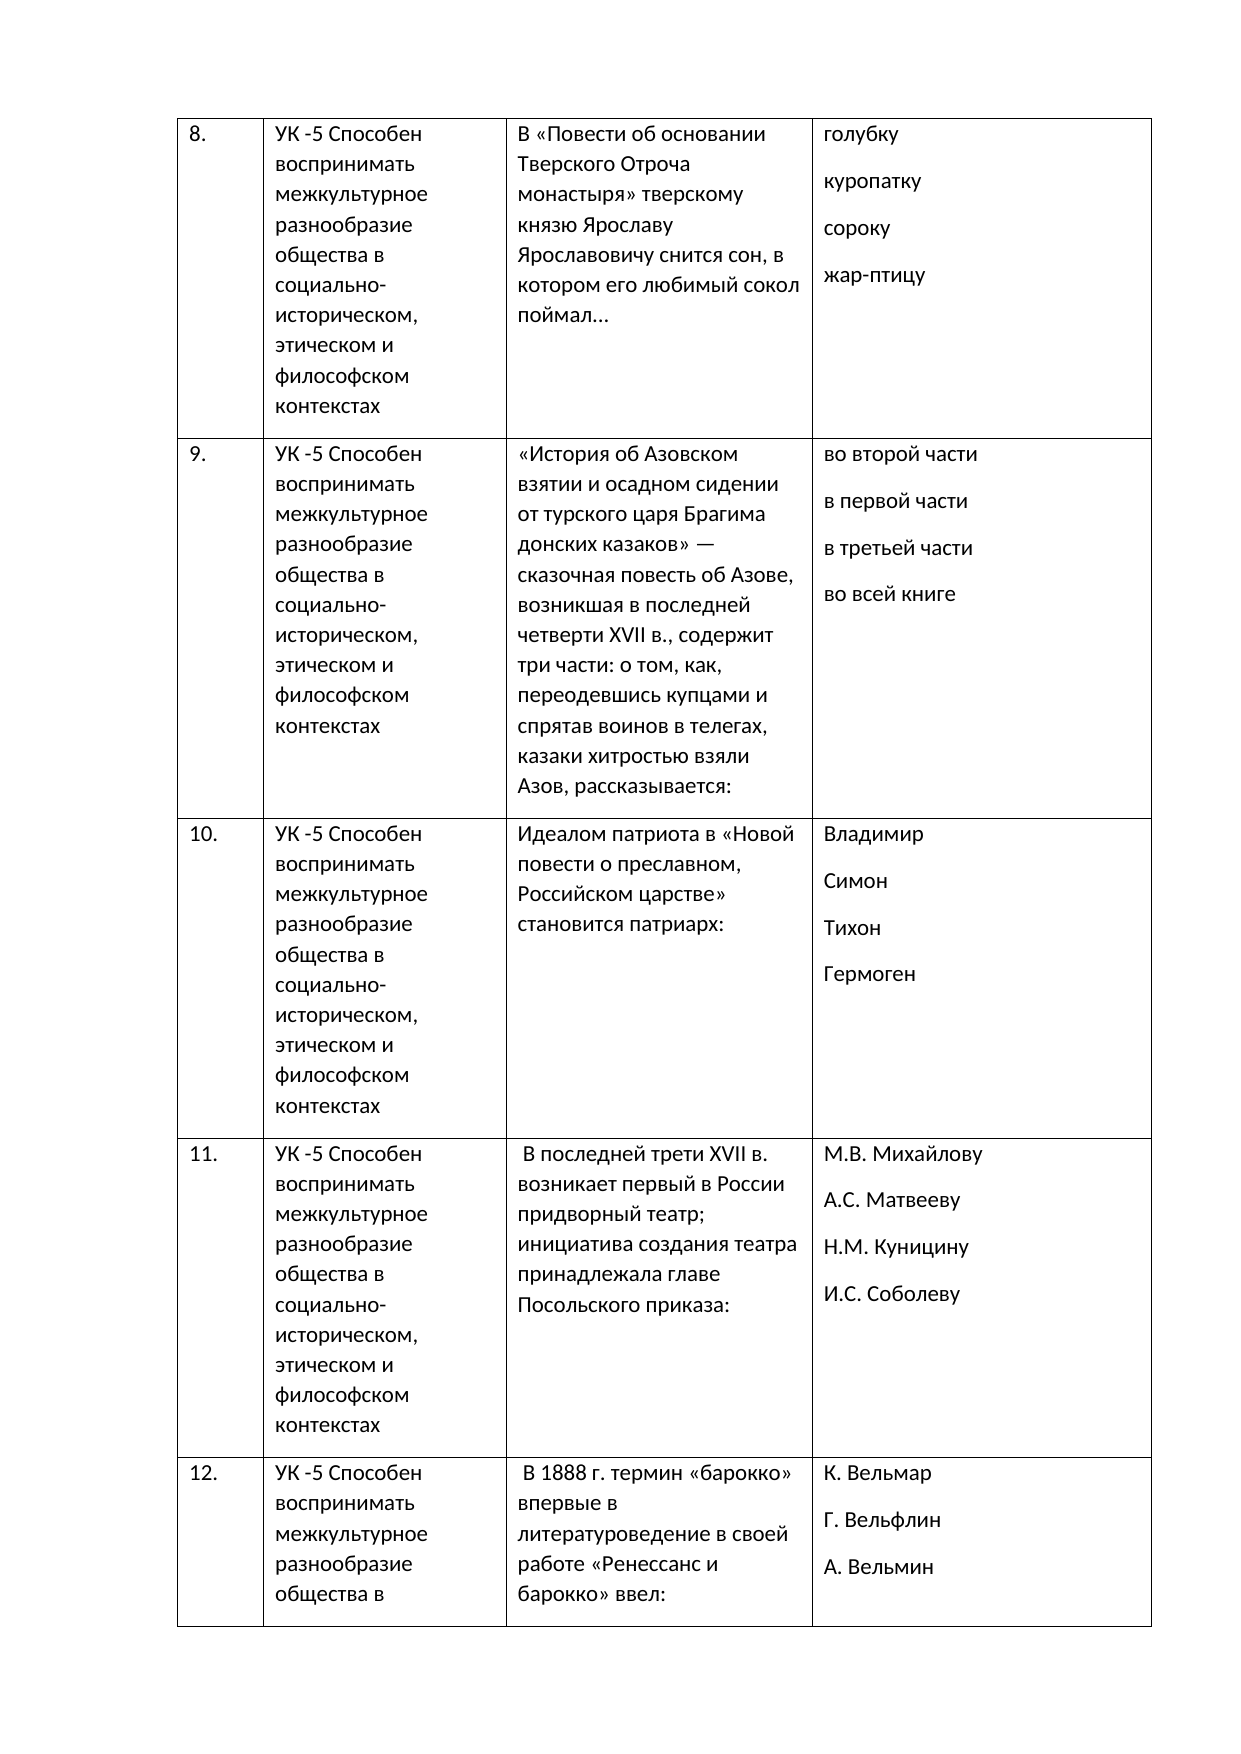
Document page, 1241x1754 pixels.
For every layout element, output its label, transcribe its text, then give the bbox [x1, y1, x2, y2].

table_cell М.В. Михайлову А.С. Матвееву Н.М. Куницину И.С. Соболеву [813, 1139, 1151, 1457]
table_cell Владимир Симон Тихон Гермоген [813, 819, 1151, 1138]
table_cell во второй части в первой части в третьей части во всей книге [813, 439, 1151, 818]
table_cell 8. [178, 119, 263, 438]
table_cell УК -5 Способен воспринимать межкультурное разнообразие общества в социально-историческом, этическом и философском контекстах [264, 1139, 506, 1457]
table_cell 9. [178, 439, 263, 818]
table_cell Идеалом патриота в «Новой повести о преславном, Российском царстве» становится патриарх: [507, 819, 812, 1138]
table_cell В «Повести об основании Тверского Отроча монастыря» тверскому князю Ярославу Ярославовичу снится сон, в котором его любимый сокол поймал... [507, 119, 812, 438]
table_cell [264, 1458, 506, 1626]
table_cell «История об Азовском взятии и осадном сидении от турского царя Брагима донских казаков» — сказочная повесть об Азове, возникшая в последней четверти XVII в., содержит три части: о том, как, переодевшись купцами и спрятав воинов в телегах, казаки хитростью взяли Азов, рассказывается: [507, 439, 812, 818]
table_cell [813, 1458, 1151, 1626]
table_cell УК -5 Способен воспринимать межкультурное разнообразие общества в социально-историческом, этическом и философском контекстах [264, 439, 506, 818]
table_cell УК -5 Способен воспринимать межкультурное разнообразие общества в социально-историческом, этическом и философском контекстах [264, 819, 506, 1138]
table_cell 10. [178, 819, 263, 1138]
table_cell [264, 119, 506, 438]
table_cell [507, 1458, 812, 1626]
table_cell В последней трети XVII в. возникает первый в России придворный театр; инициатива создания театра принадлежала главе Посольского приказа: [507, 1139, 812, 1457]
table_cell 12. [178, 1458, 263, 1626]
table_cell 11. [178, 1139, 263, 1457]
table_cell голубку куропатку сороку жар-птицу [813, 119, 1151, 438]
